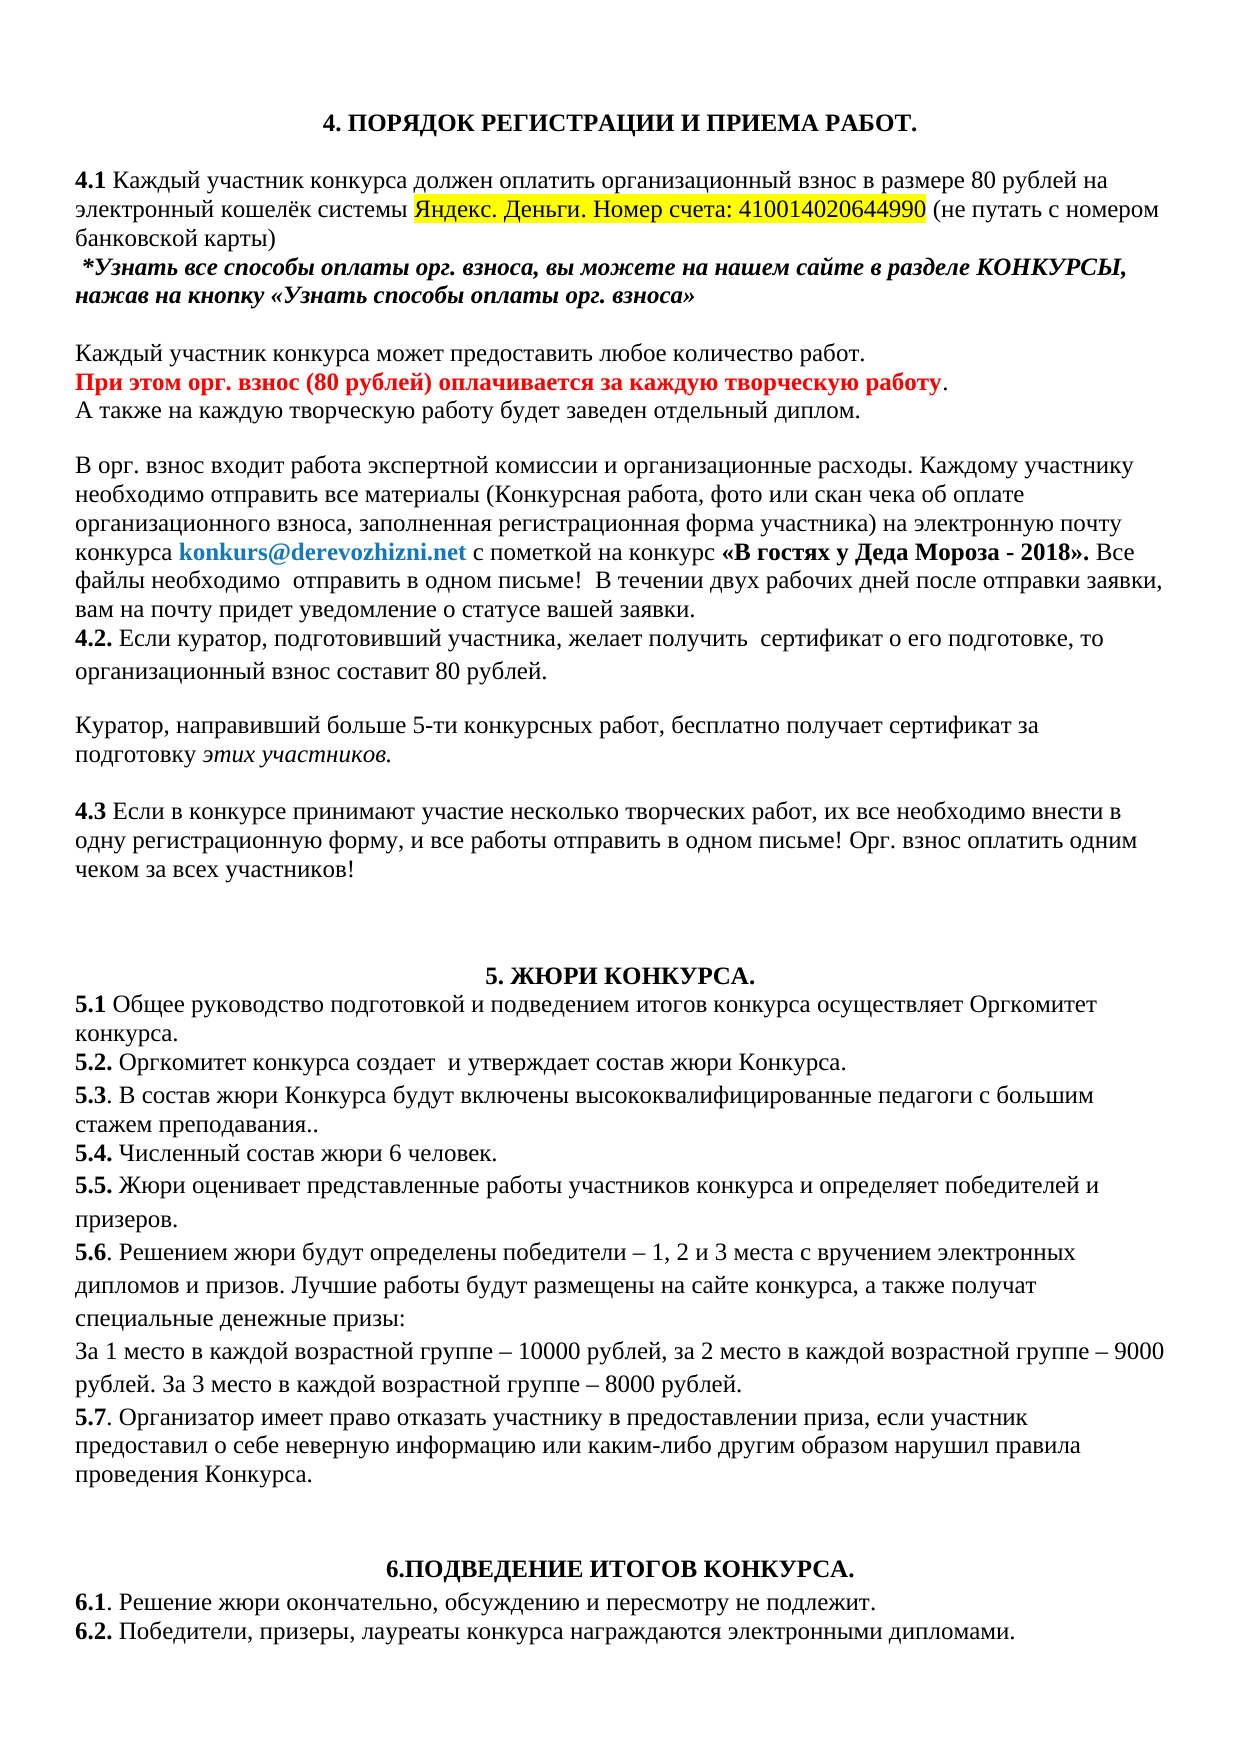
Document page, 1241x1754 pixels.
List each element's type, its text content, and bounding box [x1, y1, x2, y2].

text 4.1 Каждый участник конкурса должен оплатить организационный взнос в размере 80 рублей на электронный кошелёк системы Яндекс. Деньги. Номер счета: 410014020644990 (не путать с номером банковской карты) *Узнать все способы оплаты орг. взноса, вы можете на нашем сайте в разделе КОНКУРСЫ, нажав на кнопку «Узнать способы оплаты орг. взноса» Каждый участник конкурса может предоставить любое количество работ. При этом орг. взнос (80 рублей) оплачивается за каждую творческую работу. А также на каждую творческую работу будет заведен отдельный диплом. В орг. взнос входит работа экспертной комиссии и организационные расходы. Каждому участнику необходимо отправить все материалы (Конкурсная работа, фото или скан чека об оплате организационного взноса, заполненная регистрационная форма участника) на электронную почту конкурса konkurs@derevozhizni.net с пометкой на конкурс «В гостях у Деда Мороза - 2018». Все файлы необходимо отправить в одном письме! В течении двух рабочих дней после отправки заявки, вам на почту придет уведомление о статусе вашей заявки. [75, 166, 1165, 623]
text 6.ПОДВЕДЕНИЕ ИТОГОВ КОНКУРСА. [75, 1554, 1165, 1583]
text 5.3. В состав жюри Конкурса будут включены высококвалифицированные педагоги с большим стажем преподавания.. [75, 1080, 1165, 1138]
text 5.6. Решением жюри будут определены победители – 1, 2 и 3 места с вручением электронных дипломов и призов. Лучшие работы будут размещены на сайте конкурса, а также получат специальные денежные призы: [75, 1237, 1165, 1331]
text 5.1 Общее руководство подготовкой и подведением итогов конкурса осуществляет Оргкомитет конкурса. [75, 989, 1165, 1047]
text 5.5. Жюри оценивает представленные работы участников конкурса и определяет победителей и призеров. [75, 1171, 1165, 1232]
text Куратор, направивший больше 5-ти конкурсных работ, бесплатно получает сертификат за подготовку этих участников. 4.3 Если в конкурсе принимают участие несколько творческих работ, их все необходимо внести в одну регистрационную форму, и все работы отправить в одном письме! Орг. взнос оплатить одним чеком за всех участников! [75, 710, 1165, 882]
text 4.2. Если куратор, подготовивший участника, желает получить сертификат о его подготовке, то организационный взнос составит 80 рублей. [75, 623, 1165, 685]
text 6.1. Решение жюри окончательно, обсуждению и пересмотру не подлежит. [75, 1587, 1165, 1616]
text 5.7. Организатор имеет право отказать участнику в предоставлении приза, если участник предоставил о себе неверную информацию или каким-либо другим образом нарушил правила проведения Конкурса. [75, 1402, 1165, 1488]
text 5. ЖЮРИ КОНКУРСА. [75, 961, 1165, 989]
text 4. ПОРЯДОК РЕГИСТРАЦИИ И ПРИЕМА РАБОТ. [75, 108, 1165, 137]
text 5.4. Численный состав жюри 6 человек. [75, 1138, 1165, 1166]
text 6.2. Победители, призеры, лауреаты конкурса награждаются электронными дипломами. [75, 1616, 1165, 1644]
text 5.2. Оргкомитет конкурса создает и утверждает состав жюри Конкурса. [75, 1047, 1165, 1076]
text За 1 место в каждой возрастной группе – 10000 рублей, за 2 место в каждой возрастной группе – 9000 рублей. За 3 место в каждой возрастной группе – 8000 рублей. [75, 1336, 1165, 1397]
